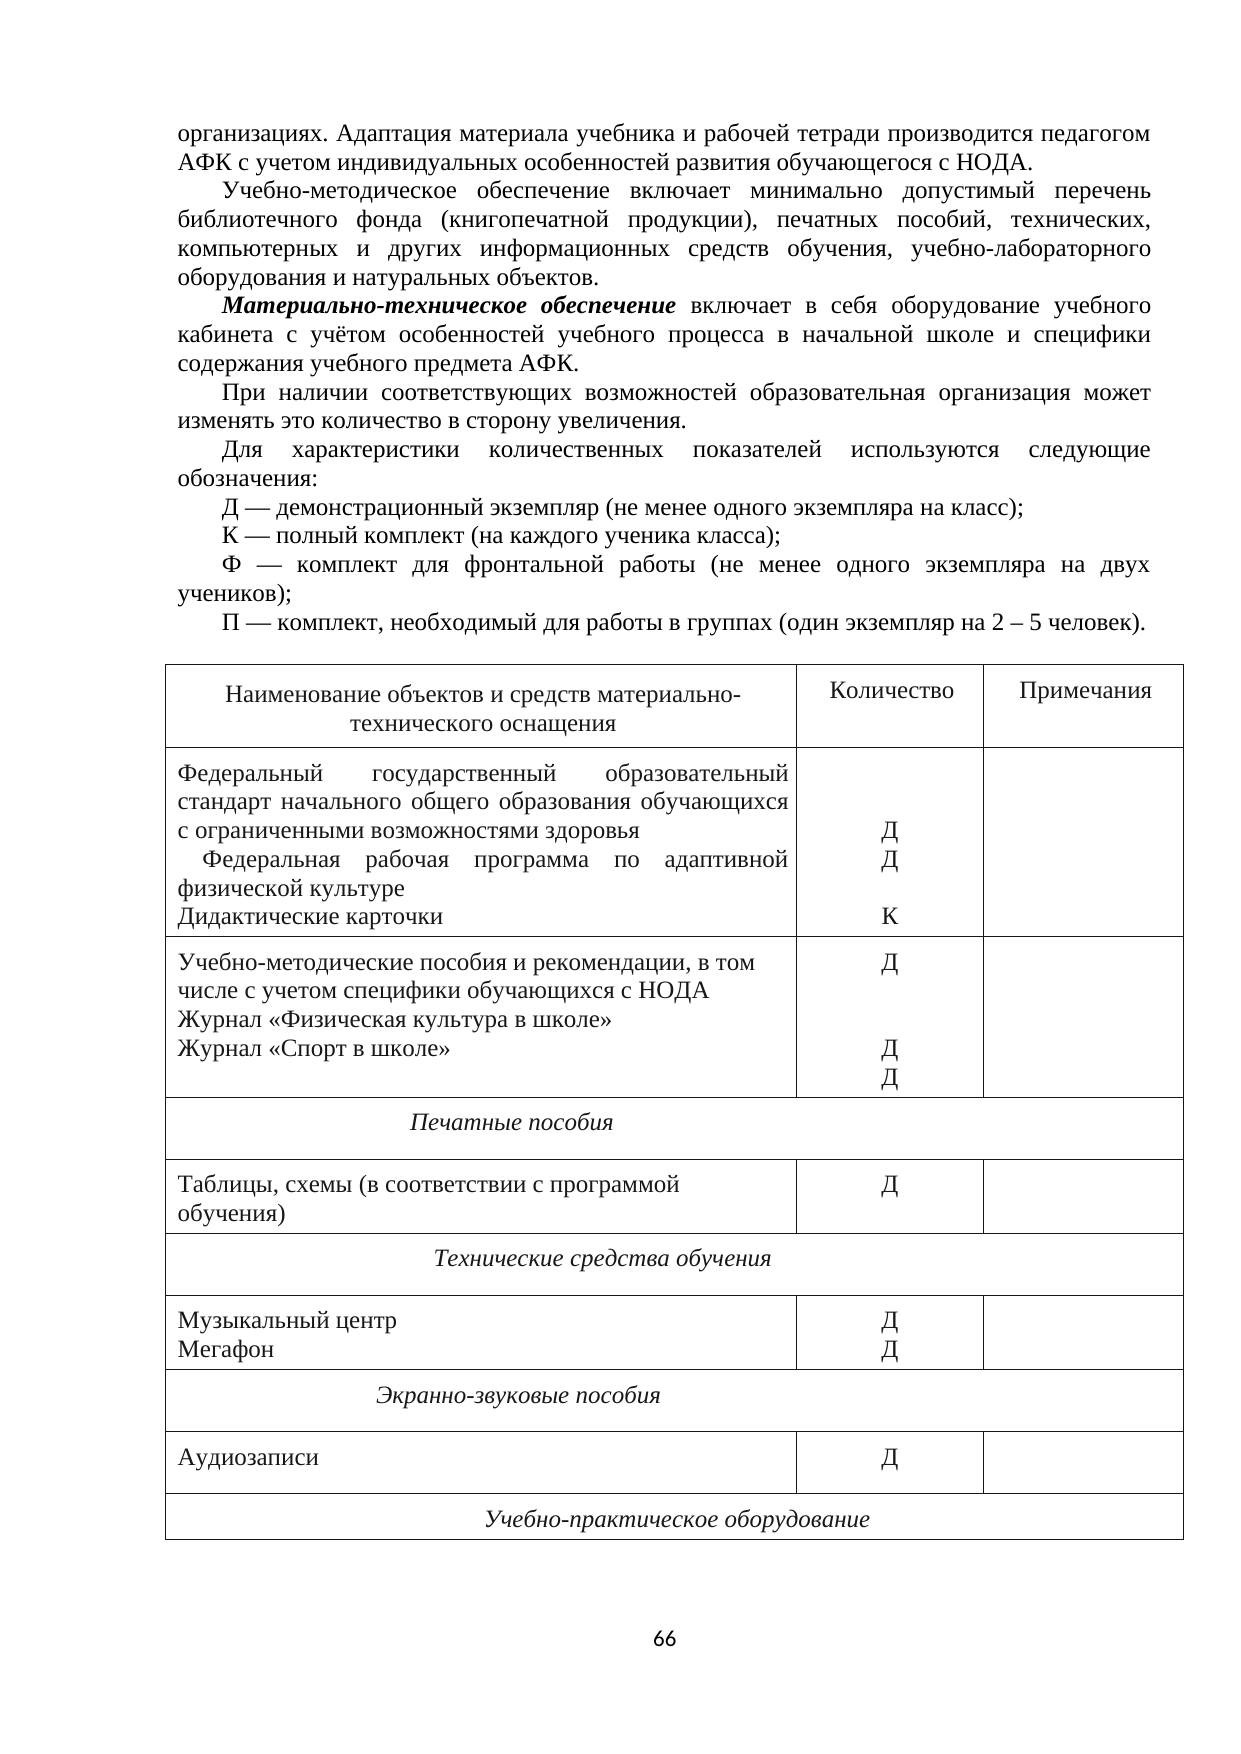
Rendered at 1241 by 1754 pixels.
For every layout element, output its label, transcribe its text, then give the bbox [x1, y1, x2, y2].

table_cell [983, 1370, 1183, 1431]
text Д — демонстрационный экземпляр (не менее одного экземпляра на класс); [177, 492, 1152, 521]
text Для характеристики количественных показателей используются следующие обозначения: [177, 434, 1152, 492]
table_cell Музыкальный центр Мегафон [166, 1296, 796, 1369]
table_cell [796, 1370, 983, 1431]
table_cell Д Д [797, 1296, 983, 1369]
table_cell Экранно-звуковые пособия [166, 1370, 796, 1431]
table_cell [984, 1160, 1183, 1233]
table_cell [983, 1234, 1183, 1295]
text К — полный комплект (на каждого ученика класса); [177, 521, 1152, 549]
table_cell [984, 1296, 1183, 1369]
text П — комплект, необходимый для работы в группах (один экземпляр на 2 – 5 человек). [177, 607, 1152, 636]
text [177, 118, 1152, 176]
table_cell Аудиозаписи [166, 1432, 796, 1493]
text Материально-техническое обеспечение включает в себя оборудование учебного кабинета с учётом особенностей учебного процесса в начальной школе и специфики содержания учебного предмета АФК. [177, 291, 1152, 377]
table_cell Технические средства обучения [166, 1234, 796, 1295]
table_cell [984, 1432, 1183, 1493]
text Учебно-методическое обеспечение включает минимально допустимый перечень библиотечного фонда (книгопечатной продукции), печатных пособий, технических, компьютерных и других информационных средств обучения, учебно-лабораторного оборудования и натуральных объектов. [177, 176, 1152, 291]
table_cell [796, 1234, 983, 1295]
text При наличии соответствующих возможностей образовательная организация может изменять это количество в сторону увеличения. [177, 377, 1152, 434]
table_cell [984, 937, 1183, 1097]
table_cell Таблицы, схемы (в соответствии с программой обучения) [166, 1160, 796, 1233]
table_cell Федеральный государственный образовательный стандарт начального общего образования обучающихся с ограниченными возможностями здоровья Федеральная рабочая программа по адаптивной физической культуре Дидактические карточки [166, 748, 796, 936]
table_cell Д Д К [797, 748, 983, 936]
table_cell Д Д Д [797, 937, 983, 1097]
table_cell [983, 1098, 1183, 1159]
table_cell [796, 1098, 983, 1159]
table_cell Д [797, 1160, 983, 1233]
table_cell Д [797, 1432, 983, 1493]
table_header Наименование объектов и средств материально-технического оснащения [166, 665, 796, 747]
table_cell Учебно-методические пособия и рекомендации, в том числе с учетом специфики обучающихся с НОДА Журнал «Физическая культура в школе» Журнал «Спорт в школе» [166, 937, 796, 1097]
table_header Количество [797, 665, 983, 747]
table_cell Печатные пособия [166, 1098, 796, 1159]
table_header Примечания [984, 665, 1183, 747]
table_cell Учебно-практическое оборудование [166, 1494, 1183, 1539]
table_cell [984, 748, 1183, 936]
text Ф — комплект для фронтальной работы (не менее одного экземпляра на двух учеников); [177, 549, 1152, 607]
